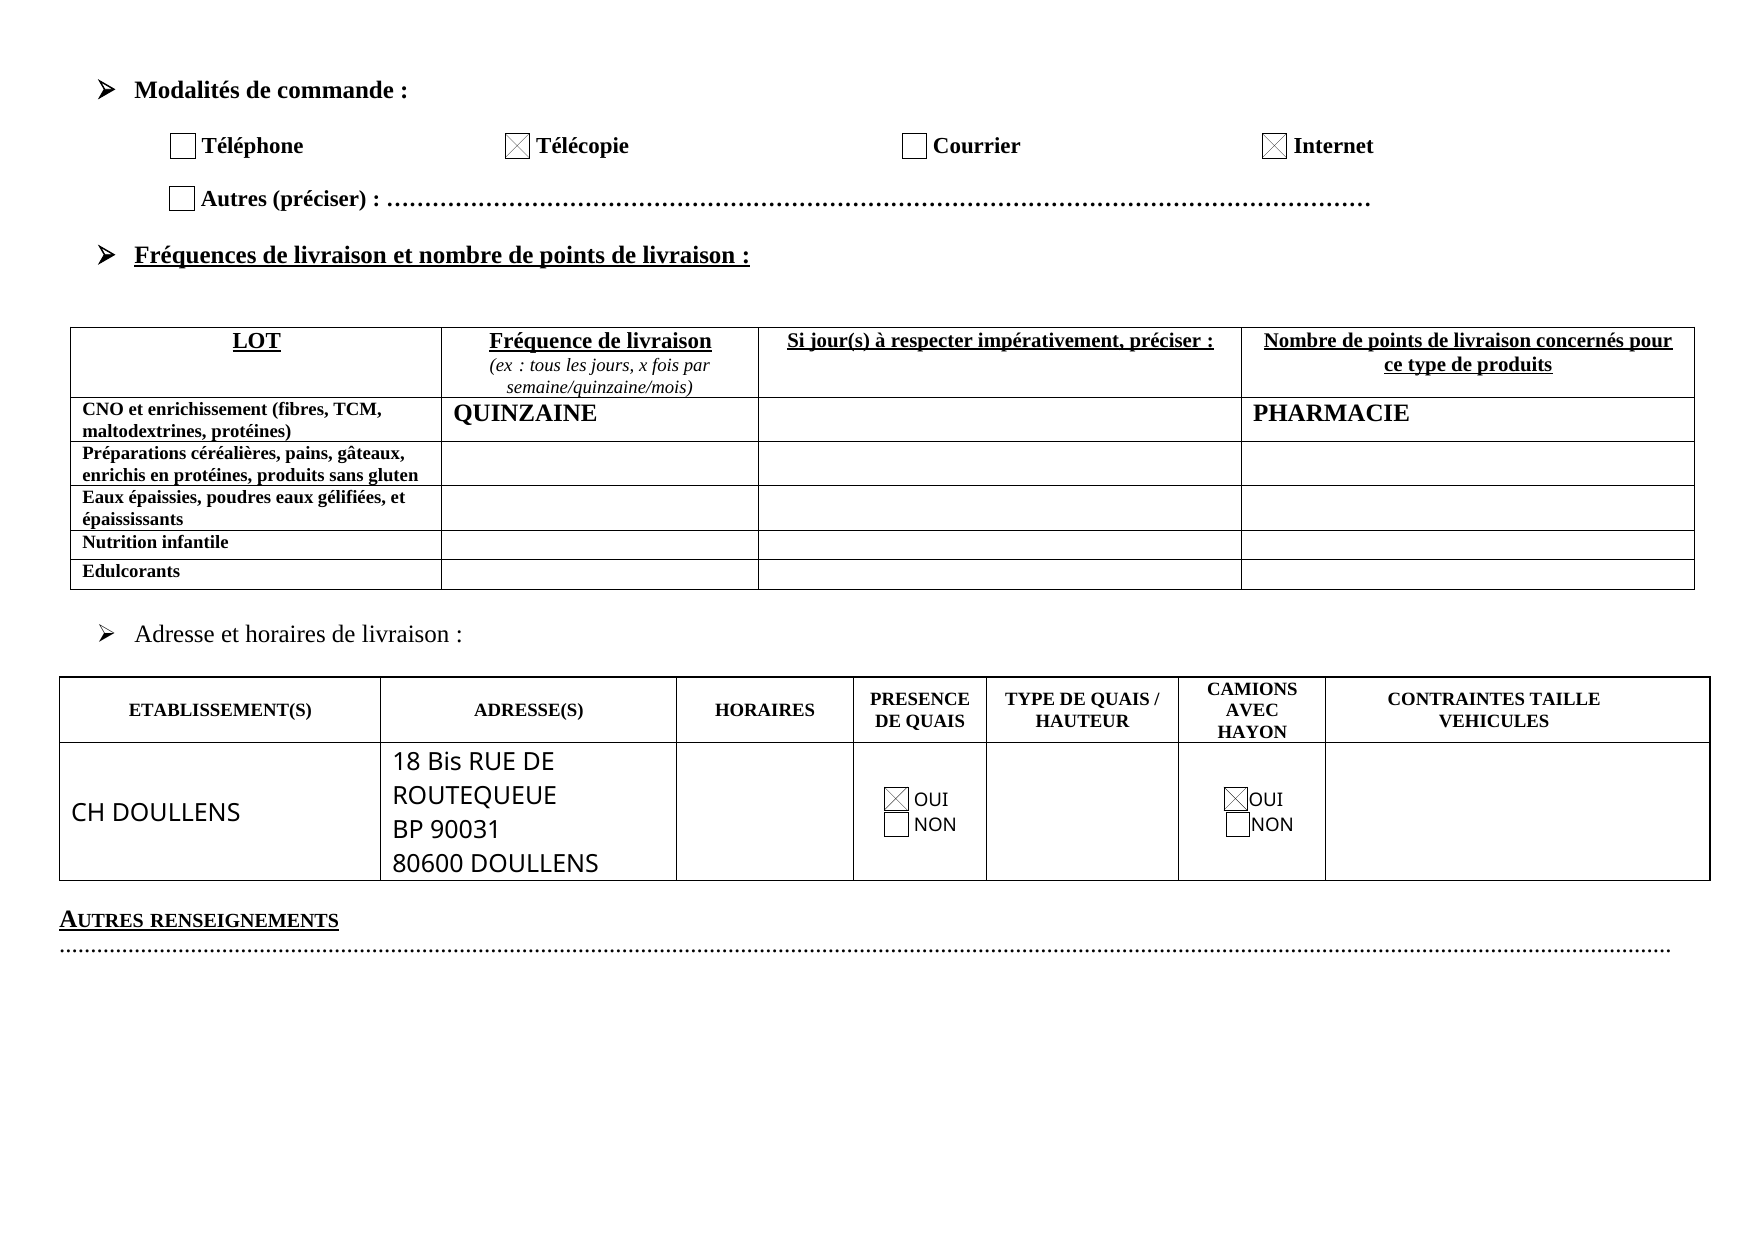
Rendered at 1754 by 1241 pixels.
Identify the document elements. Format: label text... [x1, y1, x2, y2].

table_cell CH DOULLENS [60, 743, 380, 879]
table_cell [759, 486, 1241, 529]
table_cell [442, 486, 758, 529]
table_header Fréquence de livraison (ex : tous les jours, x fois par semaine/quinzaine/mois) [442, 328, 758, 397]
table_header CONTRAINTES TAILLE VEHICULES [1326, 678, 1709, 742]
table_cell [1326, 743, 1709, 879]
table_cell PHARMACIE [1242, 398, 1694, 441]
table_header Nombre de points de livraison concernés pour ce type de produits [1242, 328, 1694, 397]
list Modalités de commande : [97, 75, 1695, 104]
table_cell [1242, 486, 1694, 529]
table_cell [1242, 531, 1694, 559]
table_cell [759, 442, 1241, 485]
table_cell [677, 743, 853, 879]
list Fréquences de livraison et nombre de points de livraison : [97, 240, 1695, 269]
table_header Si jour(s) à respecter impérativement, préciser : [759, 328, 1241, 397]
table_cell Préparations céréalières, pains, gâteaux, enrichis en protéines, produits sans gluten [71, 442, 441, 485]
table_cell [1242, 442, 1694, 485]
table_cell [442, 442, 758, 485]
table_header TYPE DE QUAIS / HAUTEUR [987, 678, 1178, 742]
table_cell [1242, 560, 1694, 589]
text Autres renseignements [59, 904, 1695, 933]
table_cell Eaux épaissies, poudres eaux gélifiées, et épaississants [71, 486, 441, 529]
table_cell Nutrition infantile [71, 531, 441, 559]
table_header HORAIRES [677, 678, 853, 742]
table_cell CNO et enrichissement (fibres, TCM, maltodextrines, protéines) [71, 398, 441, 441]
table_cell QUINZAINE [442, 398, 758, 441]
table_cell 18 Bis RUE DE ROUTEQUEUE BP 90031 80600 DOULLENS [381, 743, 676, 879]
table_header ADRESSE(S) [381, 678, 676, 742]
table_cell [987, 743, 1178, 879]
table_cell Edulcorants [71, 560, 441, 589]
table_cell [759, 531, 1241, 559]
table_cell OUI NON [854, 743, 986, 879]
table_header ETABLISSEMENT(S) [60, 678, 380, 742]
table_cell [759, 398, 1241, 441]
table_cell [442, 560, 758, 589]
text Téléphone Télécopie Courrier Internet [59, 132, 1695, 159]
table_header LOT [71, 328, 441, 397]
table_header CAMIONS AVEC HAYON [1179, 678, 1325, 742]
list Adresse et horaires de livraison : [97, 619, 1695, 648]
text Autres (préciser) : ………………………………………………………………………………………………………………… [134, 185, 1695, 212]
table_header PRESENCE DE QUAIS [854, 678, 986, 742]
table_cell OUI NON [1179, 743, 1325, 879]
table_cell [442, 531, 758, 559]
table_cell [759, 560, 1241, 589]
